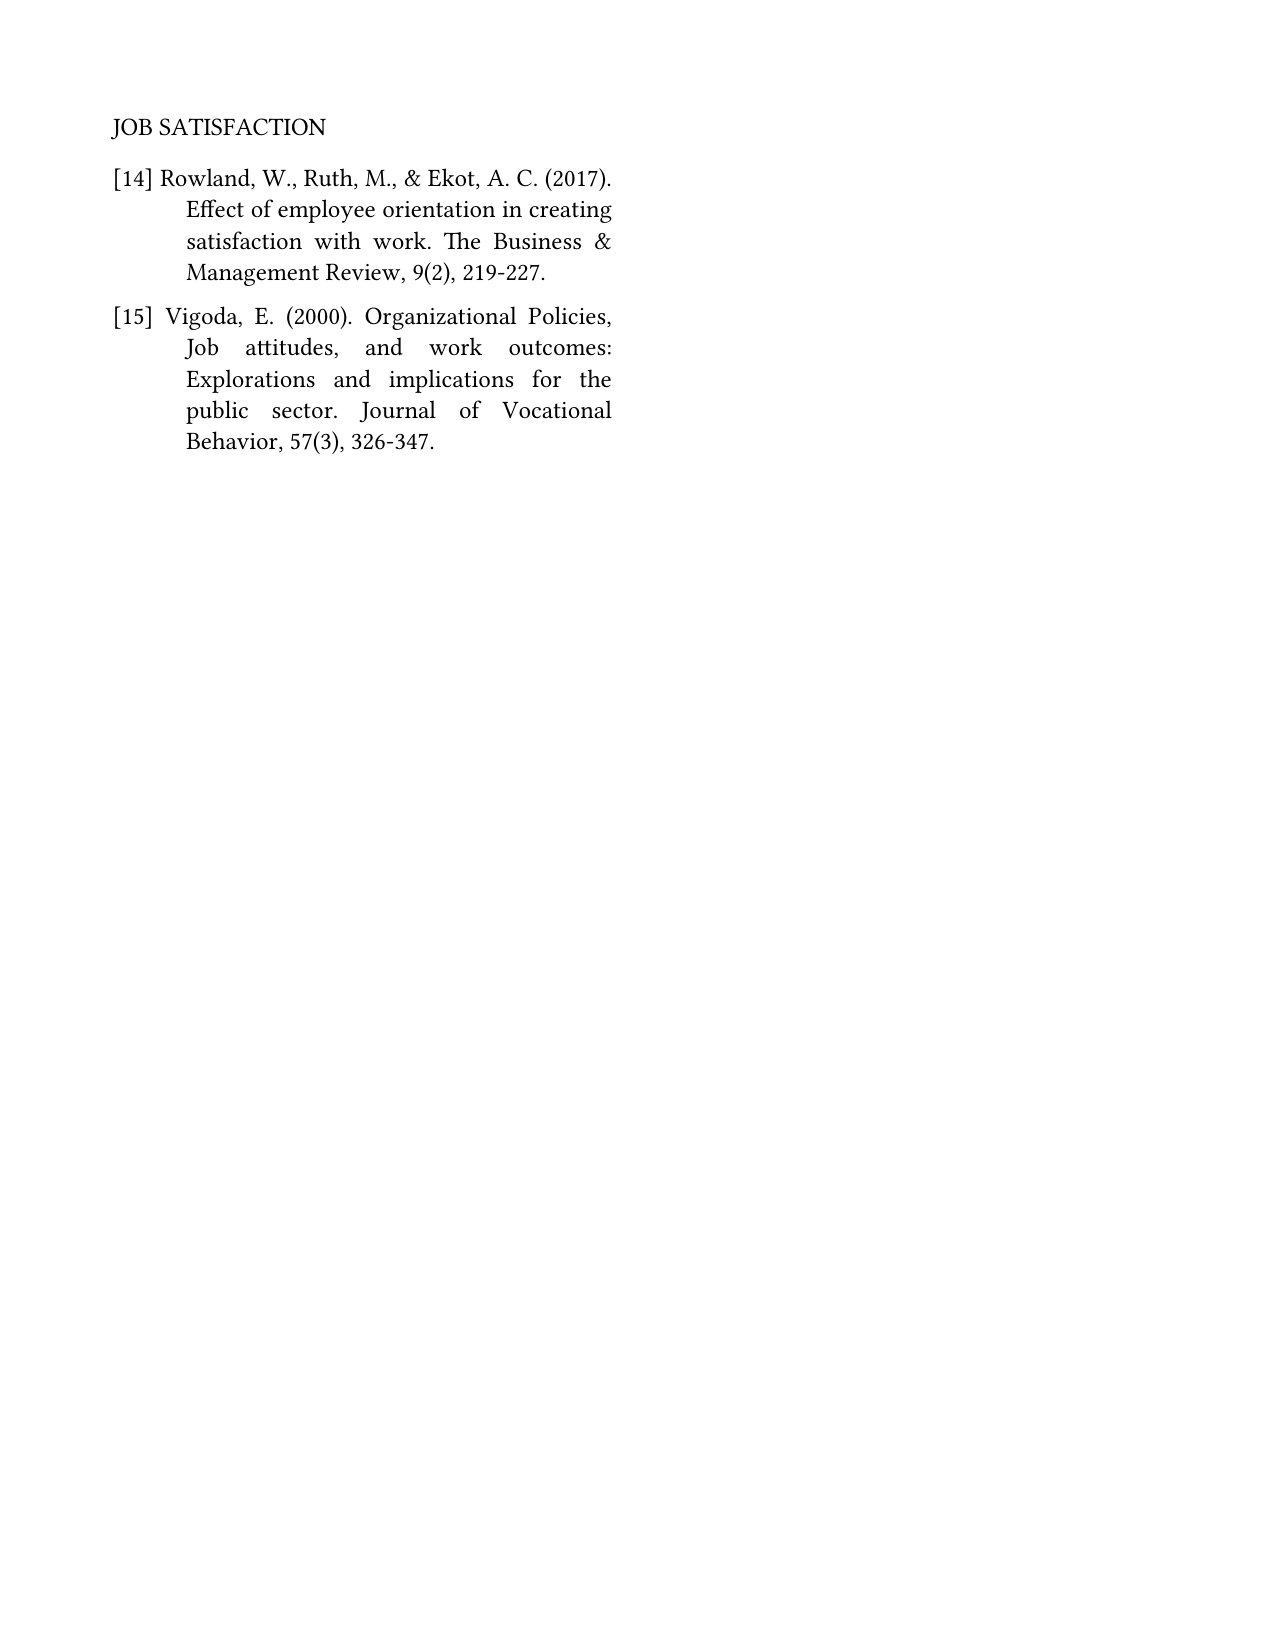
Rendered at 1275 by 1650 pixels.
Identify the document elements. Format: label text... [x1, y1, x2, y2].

text [15] Vigoda, E. (2000). Organizational Policies, Job attitudes, and work outcomes: Explorations and implications for the public sector. Journal of Vocational Behavior, 57(3), 326-347. [112, 302, 612, 456]
text [14] Rowland, W., Ruth, M., & Ekot, A. C. (2017). Effect of employee orientation in creating satisfaction with work. The Business & Management Review, 9(2), 219-227. [112, 164, 612, 287]
